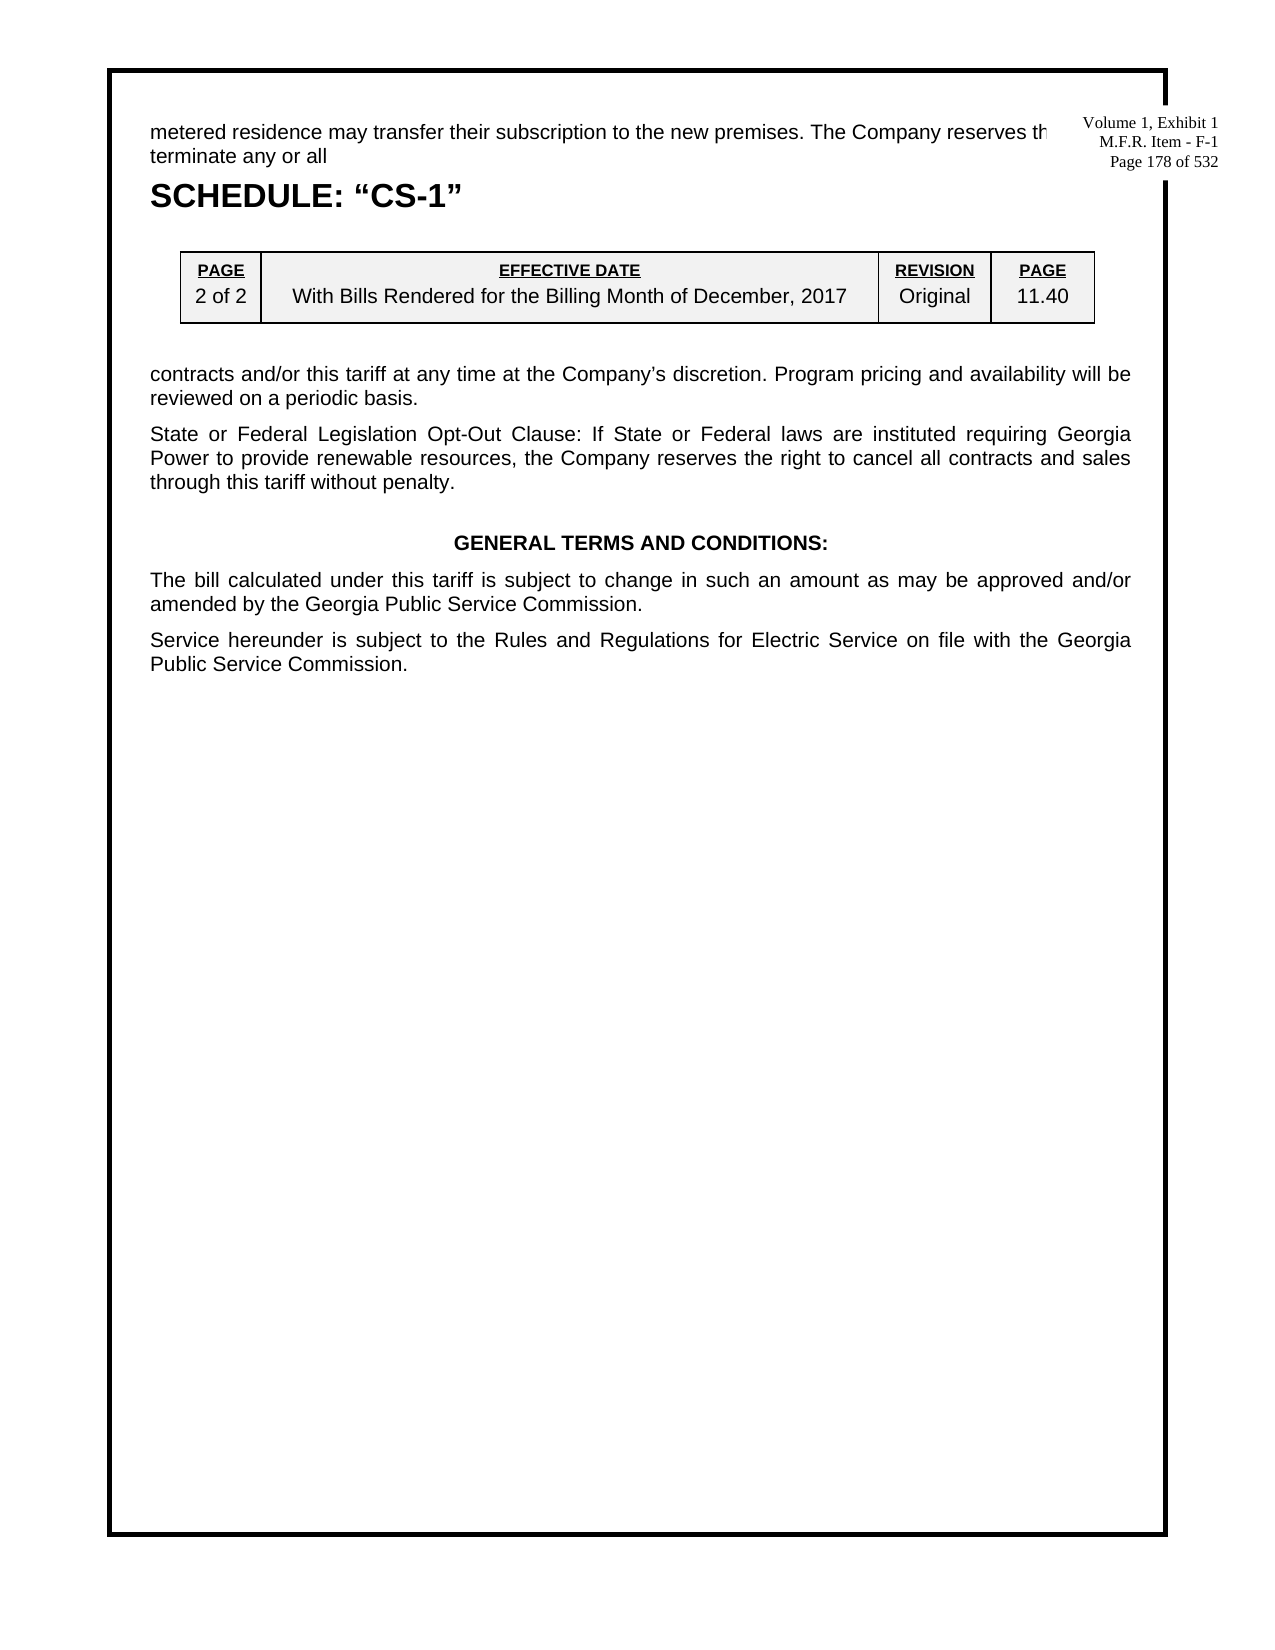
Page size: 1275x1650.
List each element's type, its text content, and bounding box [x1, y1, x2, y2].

text contracts and/or this tariff at any time at the Company’s discretion. Program pricing and availability will be reviewed on a periodic basis. [150, 361, 1132, 409]
table_cell With Bills Rendered for the Billing Month of December, 2017 [262, 281, 878, 322]
table_header REVISION [879, 253, 990, 281]
table_cell 11.40 [992, 281, 1094, 322]
table_header EFFECTIVE DATE [262, 253, 878, 281]
text SCHEDULE: “CS-1” [150, 180, 1125, 214]
text GENERAL TERMS AND CONDITIONS: [150, 531, 1132, 555]
text Service hereunder is subject to the Rules and Regulations for Electric Service on file with the Georgia Public Service Commission. [150, 628, 1132, 676]
table_cell 2 of 2 [181, 281, 260, 322]
table_cell Original [879, 281, 990, 322]
text State or Federal Legislation Opt-Out Clause: If State or Federal laws are instituted requiring Georgia Power to provide renewable resources, the Company reserves the right to cancel all contracts and sales through this tariff without penalty. [150, 422, 1132, 494]
table_header PAGE [181, 253, 260, 281]
table_header PAGE NO. [992, 253, 1094, 281]
text The bill calculated under this tariff is subject to change in such an amount as may be approved and/or amended by the Georgia Public Service Commission. [150, 568, 1132, 616]
